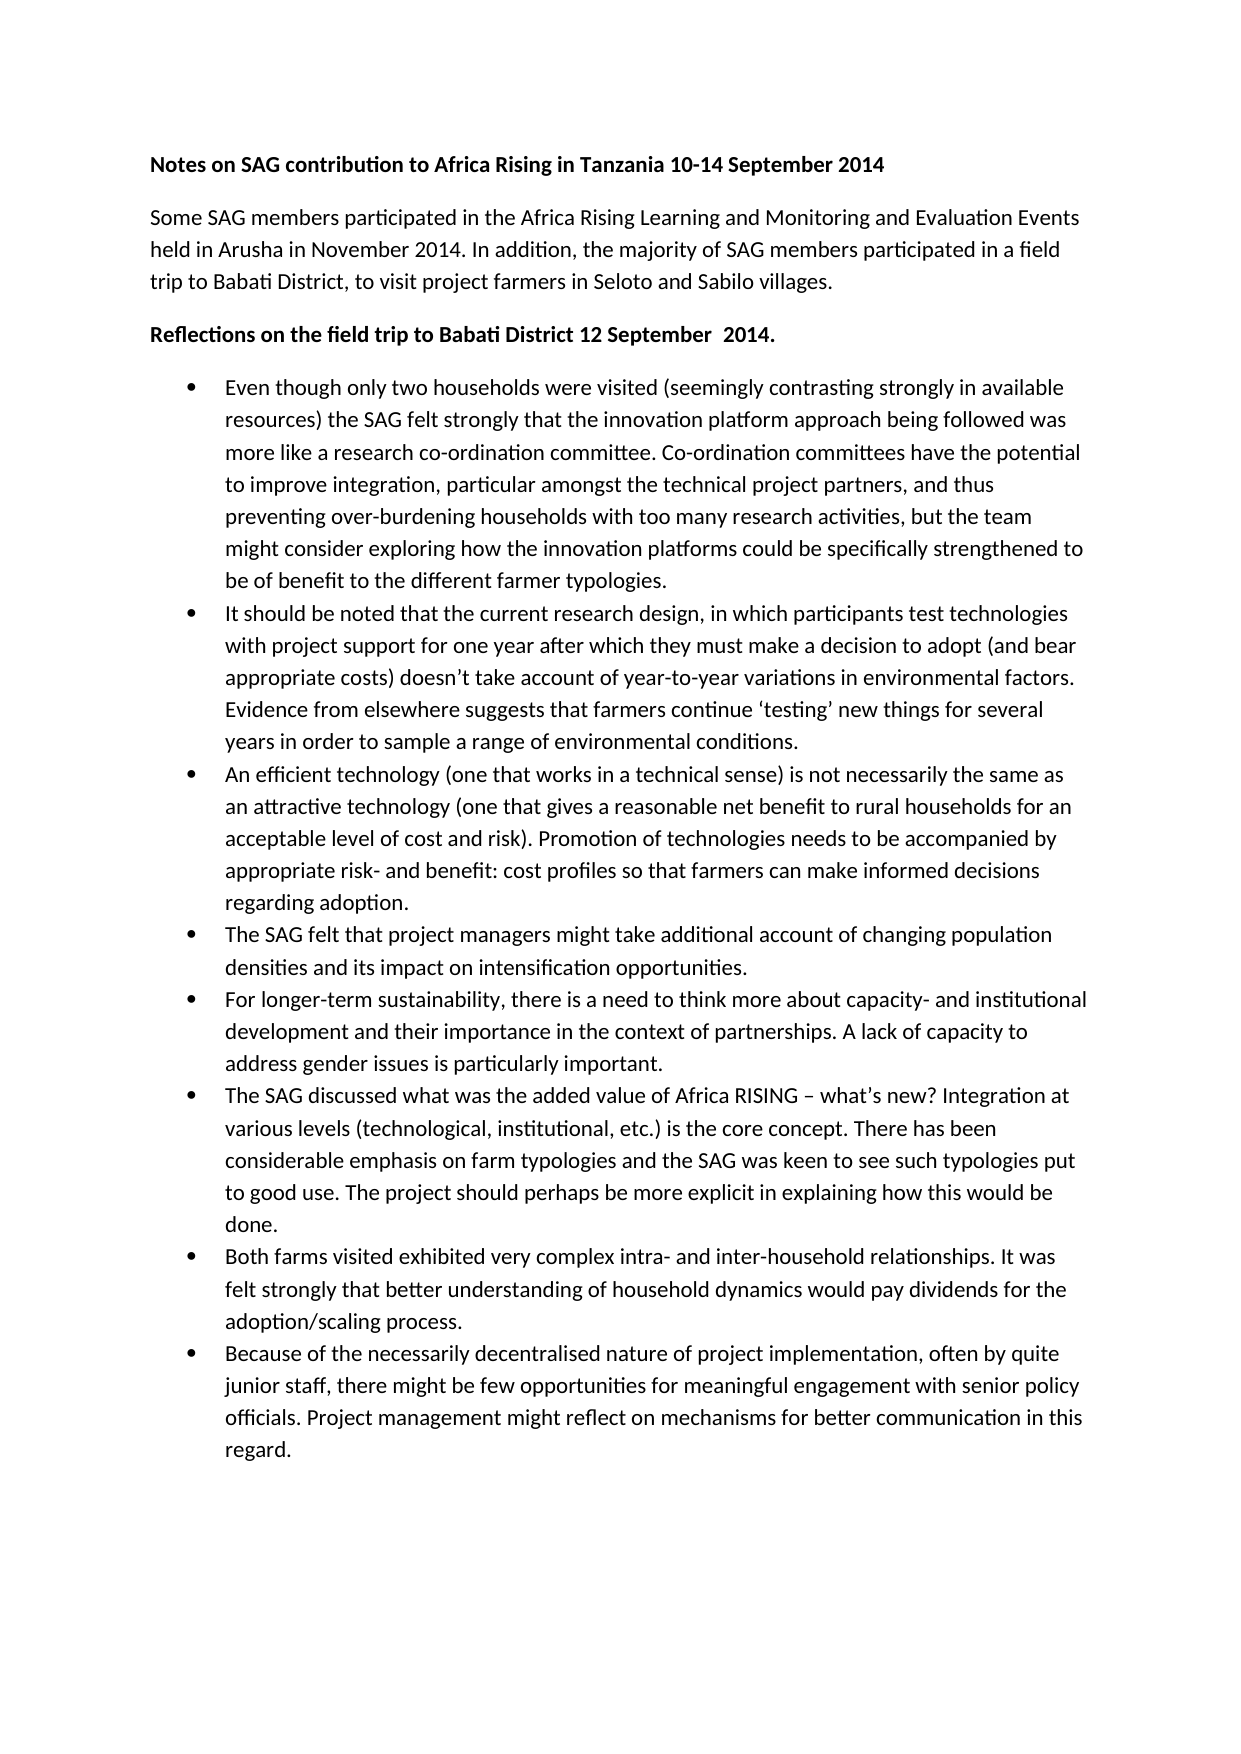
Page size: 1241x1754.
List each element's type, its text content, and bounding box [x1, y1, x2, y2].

text Some SAG members participated in the Africa Rising Learning and Monitoring and Evaluation Events held in Arusha in November 2014. In addition, the majority of SAG members participated in a field trip to Babati District, to visit project farmers in Seloto and Sabilo villages. [150, 203, 1090, 295]
list Both farms visited exhibited very complex intra- and inter-household relationships. It was felt strongly that better understanding of household dynamics would pay dividends for the adoption/scaling process. [187, 1242, 1090, 1335]
text Reflections on the field trip to Babati District 12 September 2014. [150, 320, 1090, 348]
list For longer-term sustainability, there is a need to think more about capacity- and institutional development and their importance in the context of partnerships. A lack of capacity to address gender issues is particularly important. [187, 985, 1090, 1077]
text Notes on SAG contribution to Africa Rising in Tanzania 10-14 September 2014 [150, 150, 1090, 178]
list It should be noted that the current research design, in which participants test technologies with project support for one year after which they must make a decision to adopt (and bear appropriate costs) doesn’t take account of year-to-year variations in environmental factors. Evidence from elsewhere suggests that farmers continue ‘testing’ new things for several years in order to sample a range of environmental conditions. [187, 599, 1090, 756]
list An efficient technology (one that works in a technical sense) is not necessarily the same as an attractive technology (one that gives a reasonable net benefit to rural households for an acceptable level of cost and risk). Promotion of technologies needs to be accompanied by appropriate risk- and benefit: cost profiles so that farmers can make informed decisions regarding adoption. [187, 760, 1090, 916]
list The SAG felt that project managers might take additional account of changing population densities and its impact on intensification opportunities. [187, 921, 1090, 981]
list Because of the necessarily decentralised nature of project implementation, often by quite junior staff, there might be few opportunities for meaningful engagement with senior policy officials. Project management might reflect on mechanisms for better communication in this regard. [187, 1339, 1090, 1464]
list Even though only two households were visited (seemingly contrasting strongly in available resources) the SAG felt strongly that the innovation platform approach being followed was more like a research co-ordination committee. Co-ordination committees have the potential to improve integration, particular amongst the technical project partners, and thus preventing over-burdening households with too many research activities, but the team might consider exploring how the innovation platforms could be specifically strengthened to be of benefit to the different farmer typologies. [187, 373, 1090, 594]
list The SAG discussed what was the added value of Africa RISING – what’s new? Integration at various levels (technological, institutional, etc.) is the core concept. There has been considerable emphasis on farm typologies and the SAG was keen to see such typologies put to good use. The project should perhaps be more explicit in explaining how this would be done. [187, 1082, 1090, 1238]
